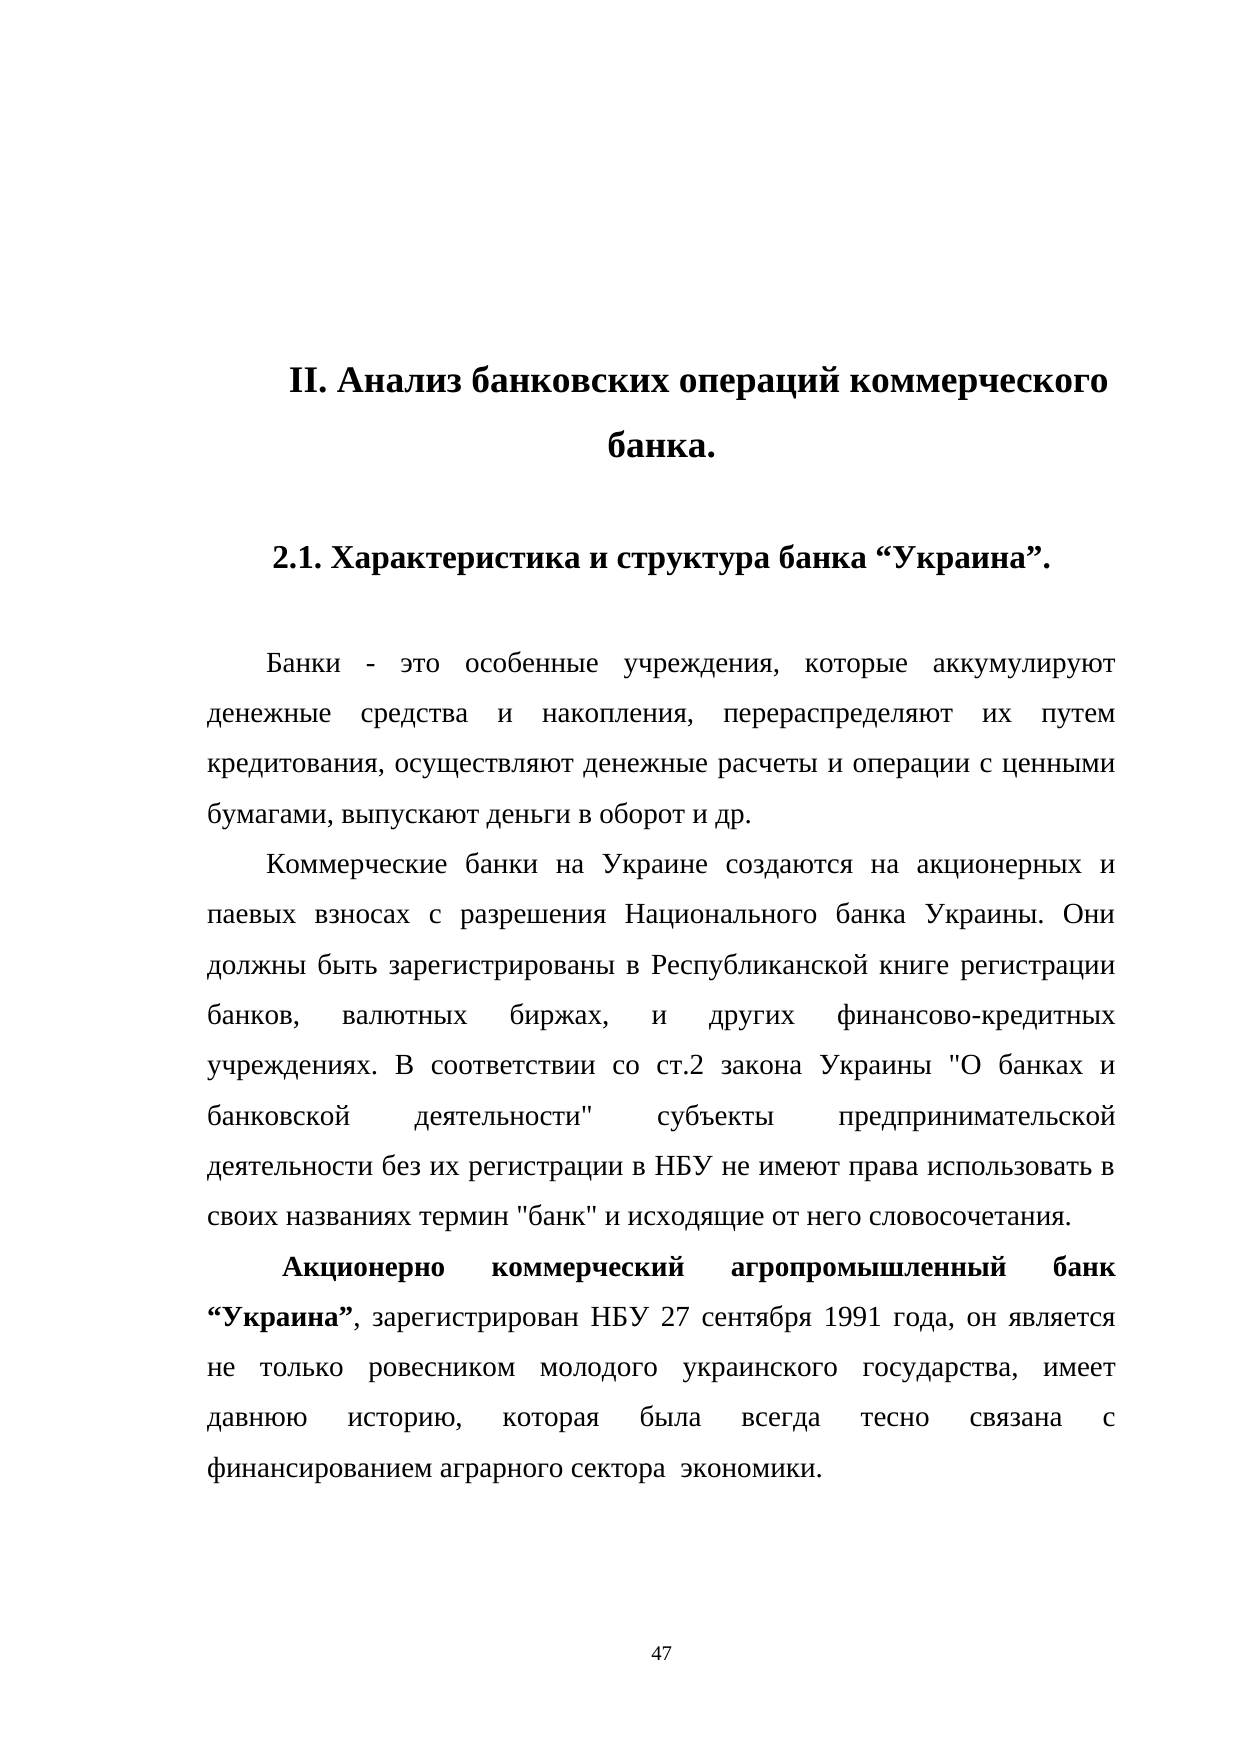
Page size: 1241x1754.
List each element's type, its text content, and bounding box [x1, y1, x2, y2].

text Акционерно коммерческий агропромышленный банк “Украина”, зарегистрирован НБУ 27 сентября 1991 года, он является не только ровесником молодого украинского государства, имеет давнюю историю, которая была всегда тесно связана с финансированием аграрного сектора экономики. [207, 1249, 1116, 1483]
text Коммерческие банки на Украине создаются на акционерных и паевых взносах с разрешения Национального банка Украины. Они должны быть зарегистрированы в Республиканской книге регистрации банков, валютных биржах, и других финансово-кредитных учреждениях. В соответствии со ст.2 закона Украины "О банках и банковской деятельности" субъекты предпринимательской деятельности без их регистрации в НБУ не имеют права использовать в своих названиях термин "банк" и исходящие от него словосочетания. [207, 846, 1116, 1232]
text Банки - это особенные учреждения, которые аккумулируют денежные средства и накопления, перераспределяют их путем кредитования, осуществляют денежные расчеты и операции с ценными бумагами, выпускают деньги в оборот и др. [207, 645, 1116, 829]
text 2.1. Характеристика и структура банка “Украина”. [207, 537, 1116, 575]
text II. Анализ банковских операций коммерческого банка. [207, 357, 1116, 465]
